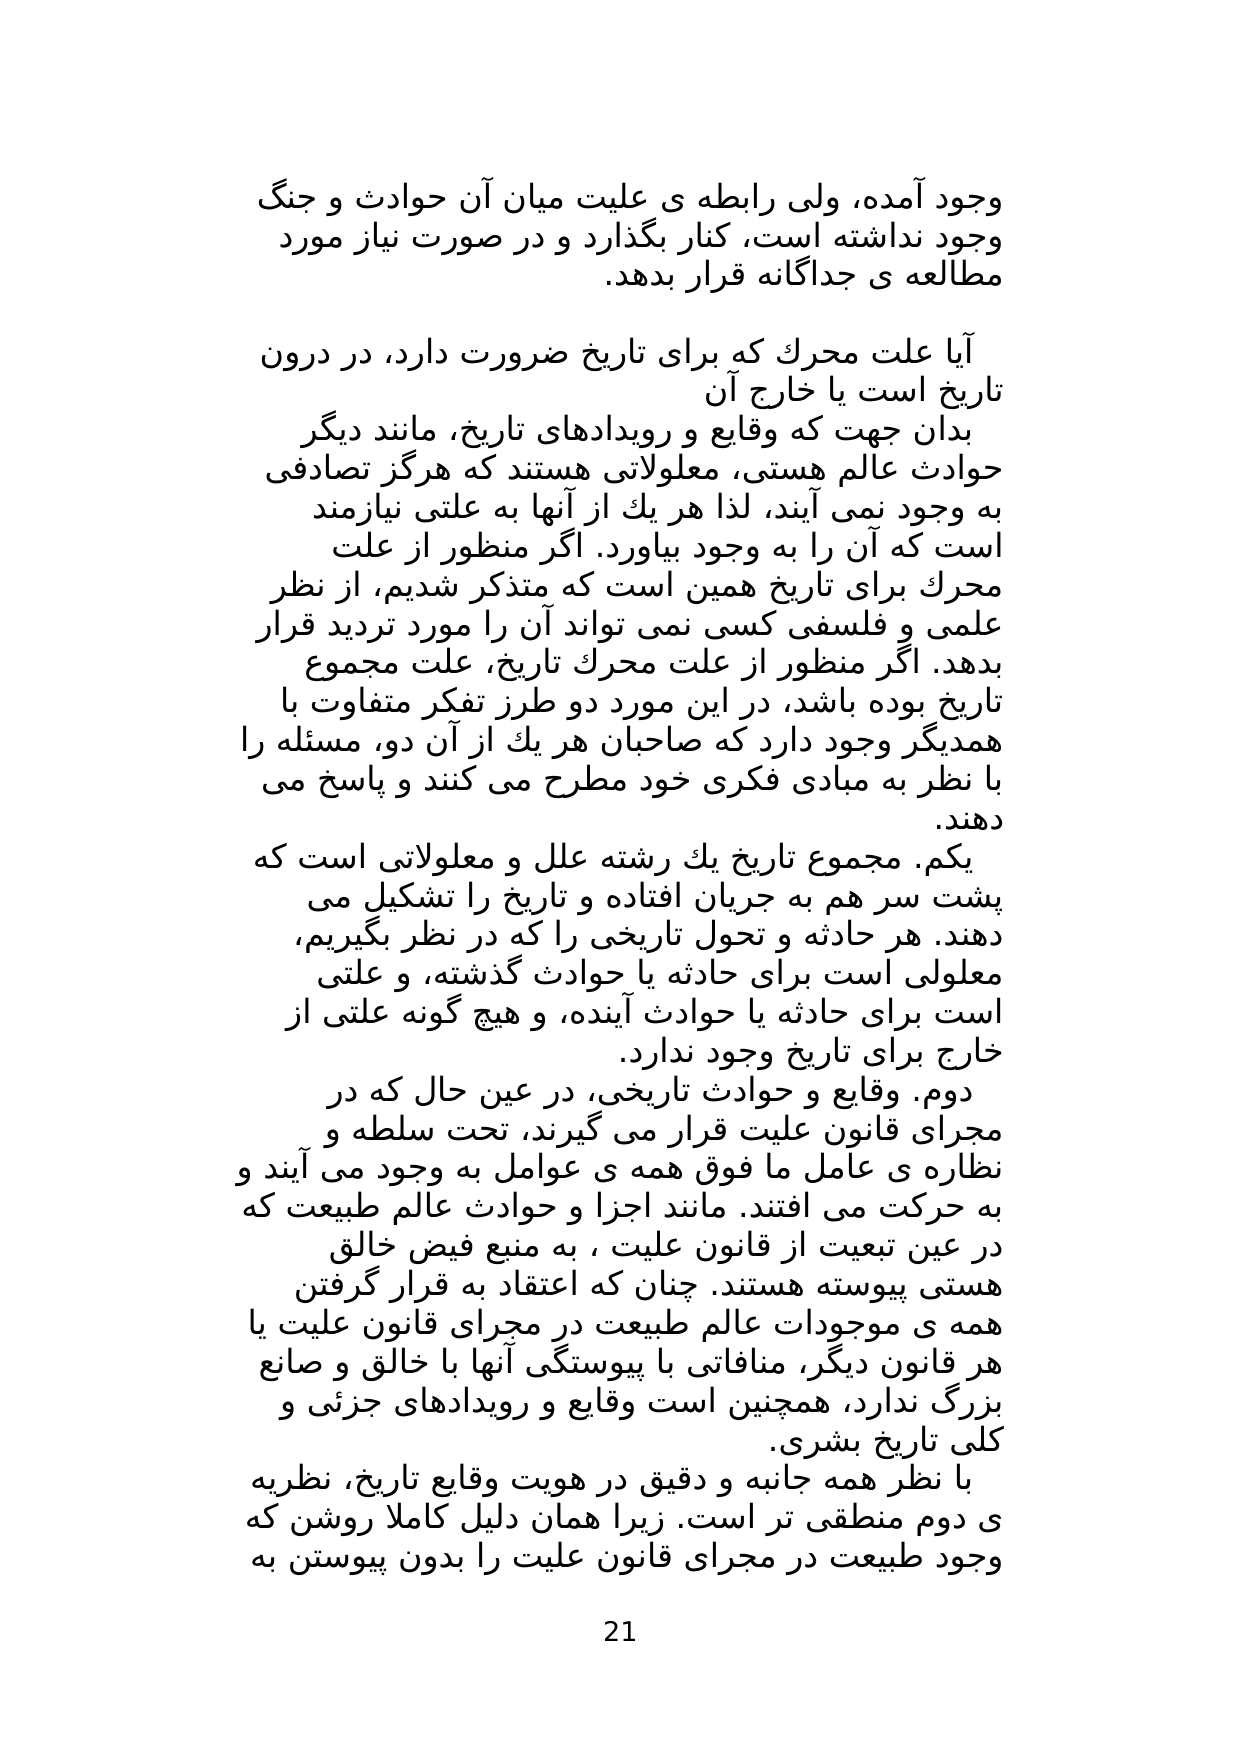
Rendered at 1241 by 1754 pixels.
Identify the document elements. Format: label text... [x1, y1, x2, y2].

text دوم. وقايع و حوادث تاريخى، در عين حال كه در مجراى قانون عليت قرار مى گيرند، تحت سلطه و نظاره ى عامل ما فوق همه ى عوامل به وجود مى آيند و به حركت مى افتند. مانند اجزا و حوادث عالم طبيعت كه در عين تبعيت از قانون عليت ، به منبع فيض خالق هستى پيوسته هستند. چنان كه اعتقاد به قرار گرفتن همه ى موجودات عالم طبيعت در مجراى قانون عليت يا هر قانون ديگر، منافاتى با پيوستگى آنها با خالق و صانع بزرگ ندارد، همچنين است وقايع و رويدادهاى جزئى و كلى تاريخ بشرى. [236, 1070, 1004, 1459]
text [236, 1459, 1004, 1575]
text يكم. مجموع تاريخ يك رشته علل و معلولاتى است كه پشت سر هم به جريان افتاده و تاريخ را تشكيل مى دهند. هر حادثه و تحول تاريخى را كه در نظر بگيريم، معلولى است براى حادثه يا حوادث گذشته، و علتى است براى حادثه يا حوادث آينده، و هيچ گونه علتى از خارج براى تاريخ وجود ندارد. [236, 837, 1004, 1070]
text آيا علت محرك كه براى تاريخ ضرورت دارد، در درون تاريخ است يا خارج آن [236, 332, 1004, 410]
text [236, 177, 1004, 294]
text بدان جهت كه وقايع و رويدادهاى تاريخ، مانند ديگر حوادث عالم هستى، معلولاتى هستند كه هرگز تصادفى به وجود نمى آيند، لذا هر يك از آنها به علتى نيازمند است كه آن را به وجود بياورد. اگر منظور از علت محرك براى تاريخ همين است كه متذكر شديم، از نظر علمى و فلسفى كسى نمى تواند آن را مورد ترديد قرار بدهد. اگر منظور از علت محرك تاريخ، علت مجموع تاريخ بوده باشد، در اين مورد دو طرز تفكر متفاوت با همديگر وجود دارد كه صاحبان هر يك از آن دو، مسئله را با نظر به مبادى فكرى خود مطرح مى كنند و پاسخ مى دهند. [236, 410, 1004, 837]
